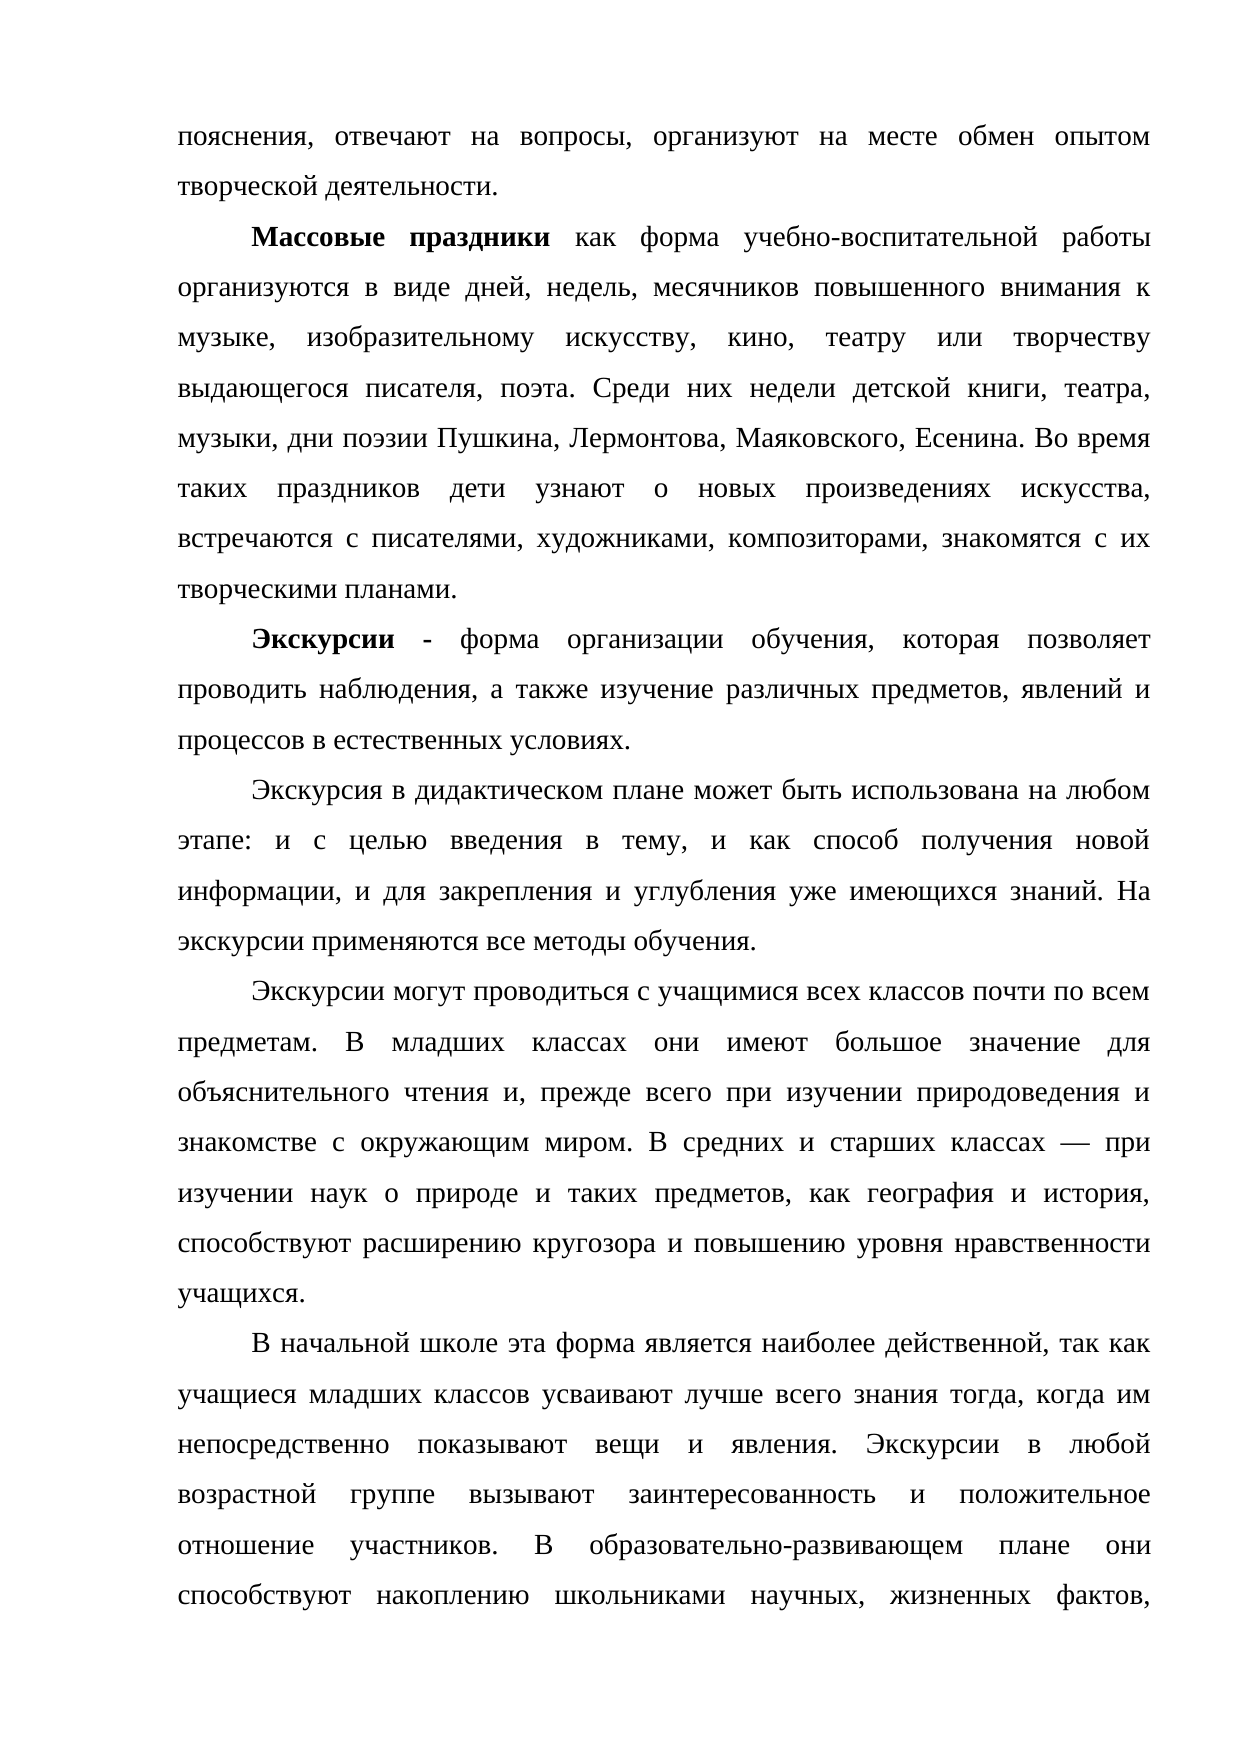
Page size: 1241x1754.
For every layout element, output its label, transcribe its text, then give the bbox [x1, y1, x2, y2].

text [177, 118, 1152, 202]
text Массовые праздники как форма учебно-воспитательной работы организуются в виде дней, недель, месячников повышенного внимания к музыке, изобразительному искусству, кино, театру или творчеству выдающегося писателя, поэта. Среди них недели детской книги, театра, музыки, дни поэзии Пушкина, Лермонтова, Маяковского, Есенина. Во время таких праздников дети узнают о новых произведениях искусства, встречаются с писателями, художниками, композиторами, знакомятся с их творческими планами. [177, 219, 1152, 604]
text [177, 1326, 1152, 1611]
text Экскурсии - форма организации обучения, которая позволяет проводить наблюдения, а также изучение различных предметов, явлений и процессов в естественных условиях. [177, 621, 1152, 755]
text Экскурсия в дидактическом плане может быть использована на любом этапе: и с целью введения в тему, и как способ получения новой информации, и для закрепления и углубления уже имеющихся знаний. На экскурсии применяются все методы обучения. [177, 772, 1152, 957]
text Экскурсии могут проводиться с учащимися всех классов почти по всем предметам. В младших классах они имеют большое значение для объяснительного чтения и, прежде всего при изучении природоведения и знакомстве с окружающим миром. В средних и старших классах — при изучении наук о природе и таких предметов, как география и история, способствуют расширению кругозора и повышению уровня нравственности учащихся. [177, 973, 1152, 1309]
